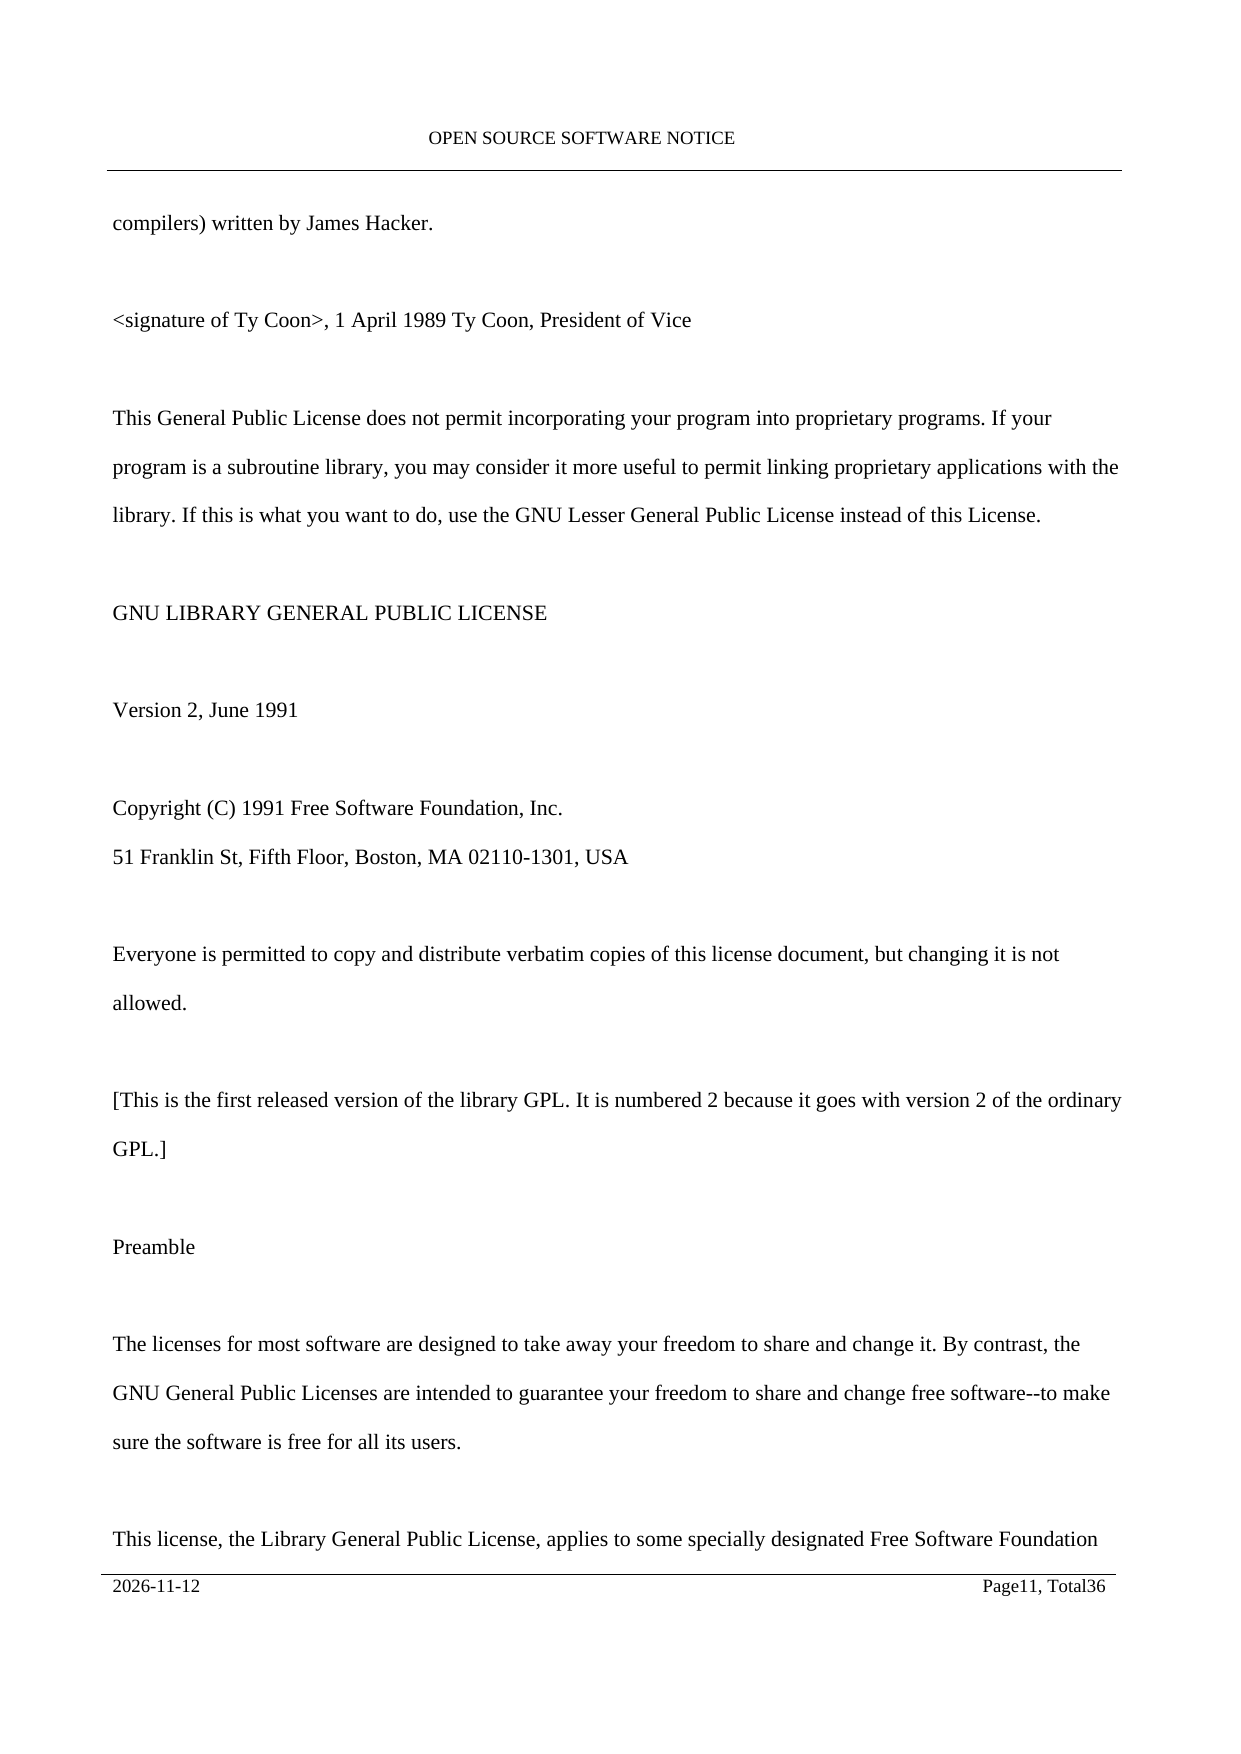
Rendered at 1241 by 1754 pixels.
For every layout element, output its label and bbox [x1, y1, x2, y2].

text [112, 206, 1128, 1555]
